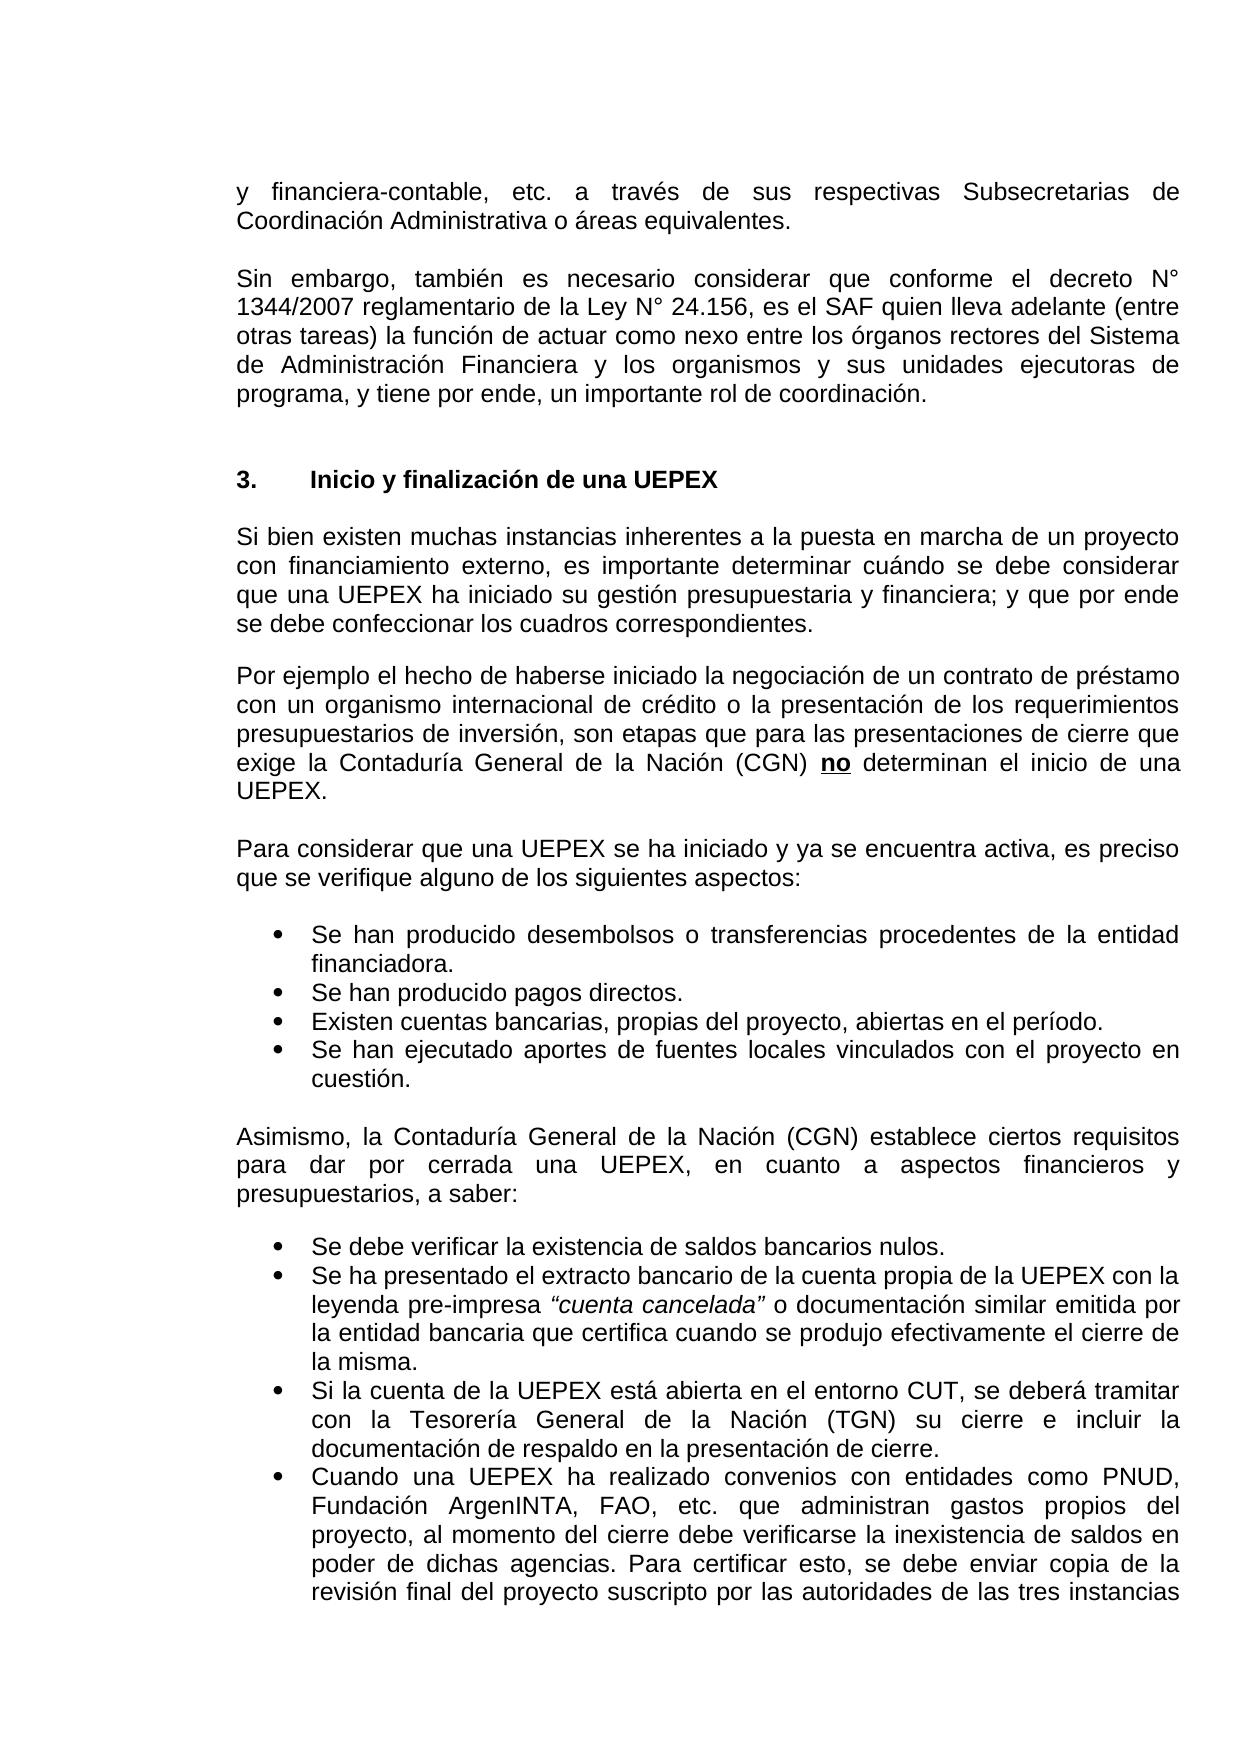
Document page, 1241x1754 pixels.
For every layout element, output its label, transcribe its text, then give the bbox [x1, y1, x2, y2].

text 3. Inicio y finalización de una UEPEX [236, 465, 1181, 493]
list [274, 1462, 1181, 1606]
text Por ejemplo el hecho de haberse iniciado la negociación de un contrato de préstamo con un organismo internacional de crédito o la presentación de los requerimientos presupuestarios de inversión, son etapas que para las presentaciones de cierre que exige la Contaduría General de la Nación (CGN) no determinan el inicio de una UEPEX. [236, 661, 1181, 805]
list Se han producido desembolsos o transferencias procedentes de la entidad financiadora. [274, 920, 1181, 978]
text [236, 177, 1181, 235]
text Sin embargo, también es necesario considerar que conforme el decreto N° 1344/2007 reglamentario de la Ley N° 24.156, es el SAF quien lleva adelante (entre otras tareas) la función de actuar como nexo entre los órganos rectores del Sistema de Administración Financiera y los organismos y sus unidades ejecutoras de programa, y tiene por ende, un importante rol de coordinación. [236, 263, 1181, 407]
list Se ha presentado el extracto bancario de la cuenta propia de la UEPEX con la leyenda pre-impresa “cuenta cancelada” o documentación similar emitida por la entidad bancaria que certifica cuando se produjo efectivamente el cierre de la misma. [274, 1261, 1181, 1376]
list Existen cuentas bancarias, propias del proyecto, abiertas en el período. [274, 1006, 1181, 1035]
list Se han producido pagos directos. [274, 978, 1181, 1006]
list Se han ejecutado aportes de fuentes locales vinculados con el proyecto en cuestión. [274, 1035, 1181, 1093]
list Si la cuenta de la UEPEX está abierta en el entorno CUT, se deberá tramitar con la Tesorería General de la Nación (TGN) su cierre e incluir la documentación de respaldo en la presentación de cierre. [274, 1376, 1181, 1462]
list Se debe verificar la existencia de saldos bancarios nulos. [274, 1232, 1181, 1261]
text Asimismo, la Contaduría General de la Nación (CGN) establece ciertos requisitos para dar por cerrada una UEPEX, en cuanto a aspectos financieros y presupuestarios, a saber: [236, 1122, 1181, 1208]
text Para considerar que una UEPEX se ha iniciado y ya se encuentra activa, es preciso que se verifique alguno de los siguientes aspectos: [236, 834, 1181, 891]
text Si bien existen muchas instancias inherentes a la puesta en marcha de un proyecto con financiamiento externo, es importante determinar cuándo se debe considerar que una UEPEX ha iniciado su gestión presupuestaria y financiera; y que por ende se debe confeccionar los cuadros correspondientes. [236, 522, 1181, 637]
